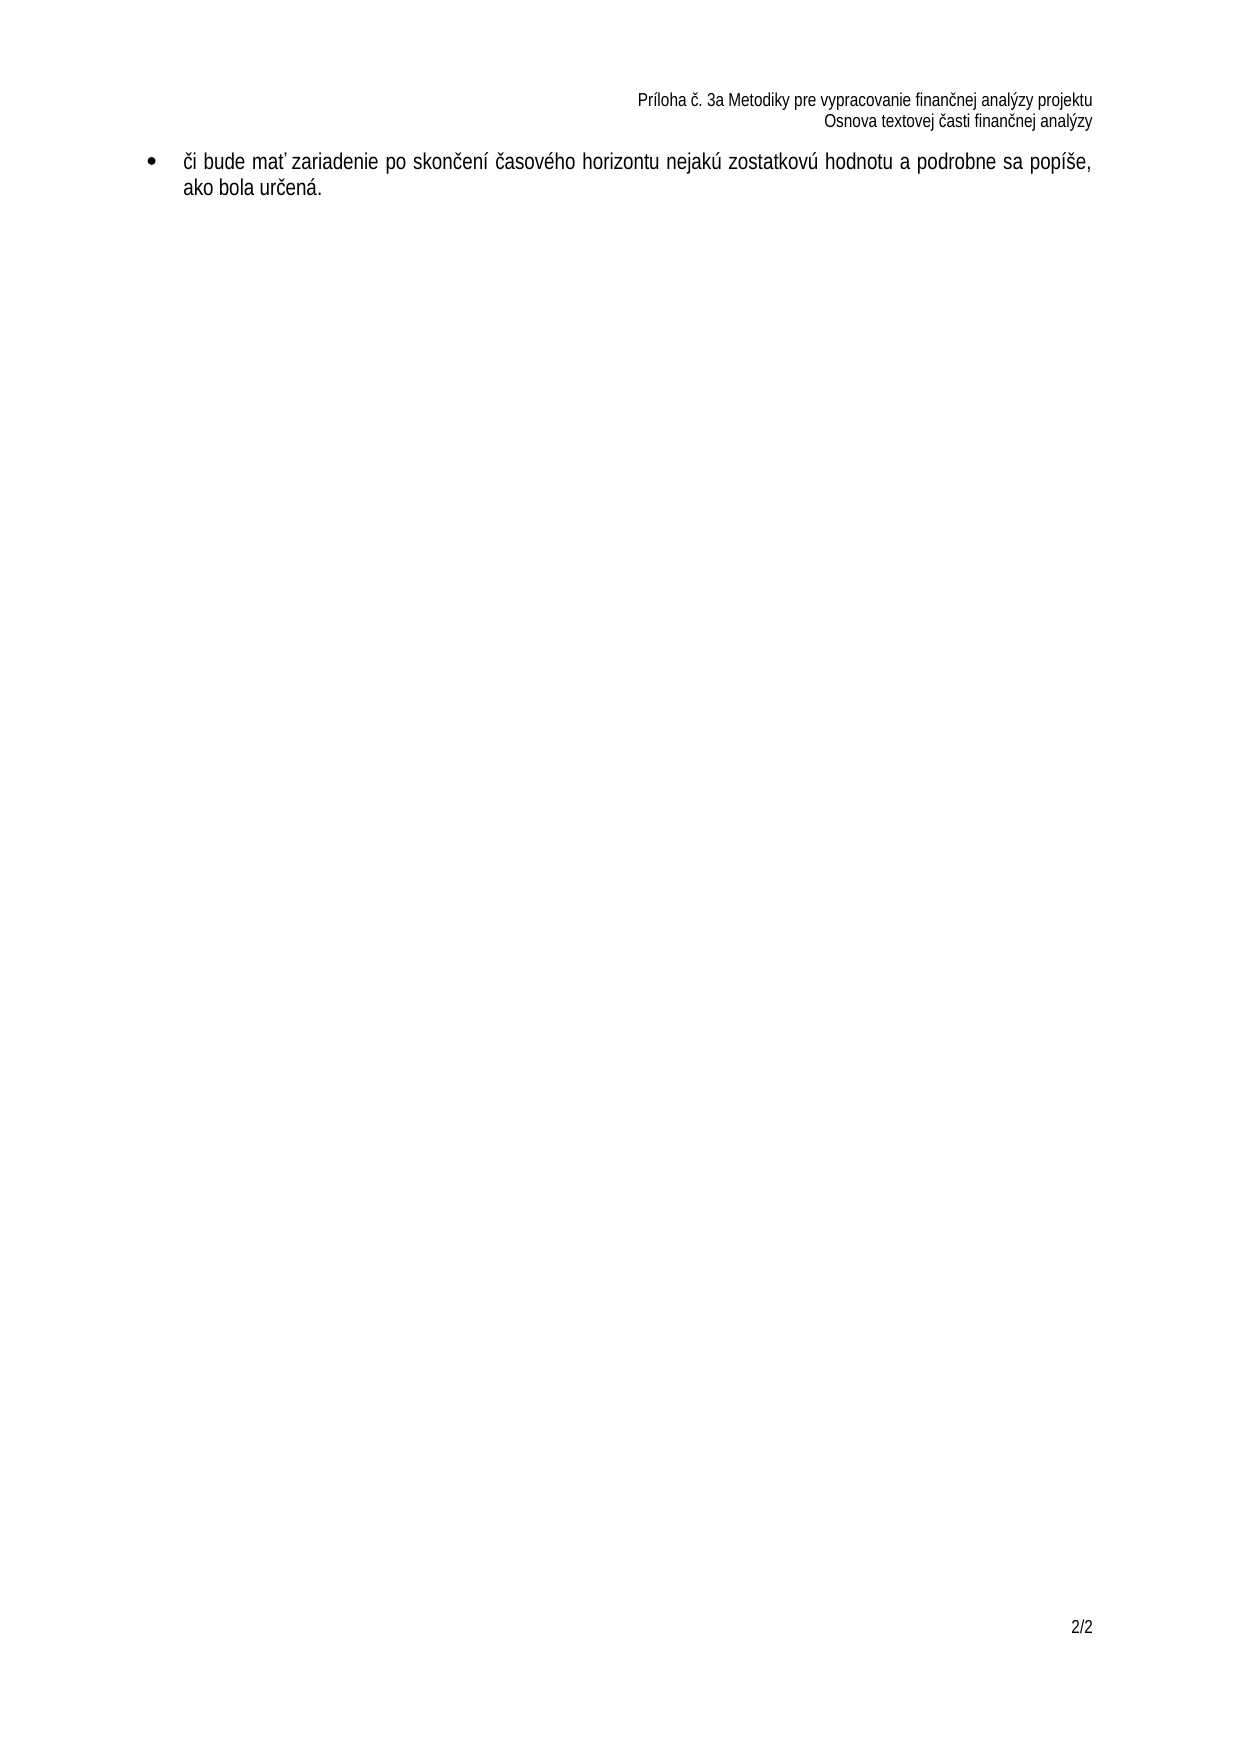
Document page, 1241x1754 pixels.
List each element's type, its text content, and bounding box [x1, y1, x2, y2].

list či bude mať zariadenie po skončení časového horizontu nejakú zostatkovú hodnotu a podrobne sa popíše, ako bola určená. [148, 148, 1092, 200]
